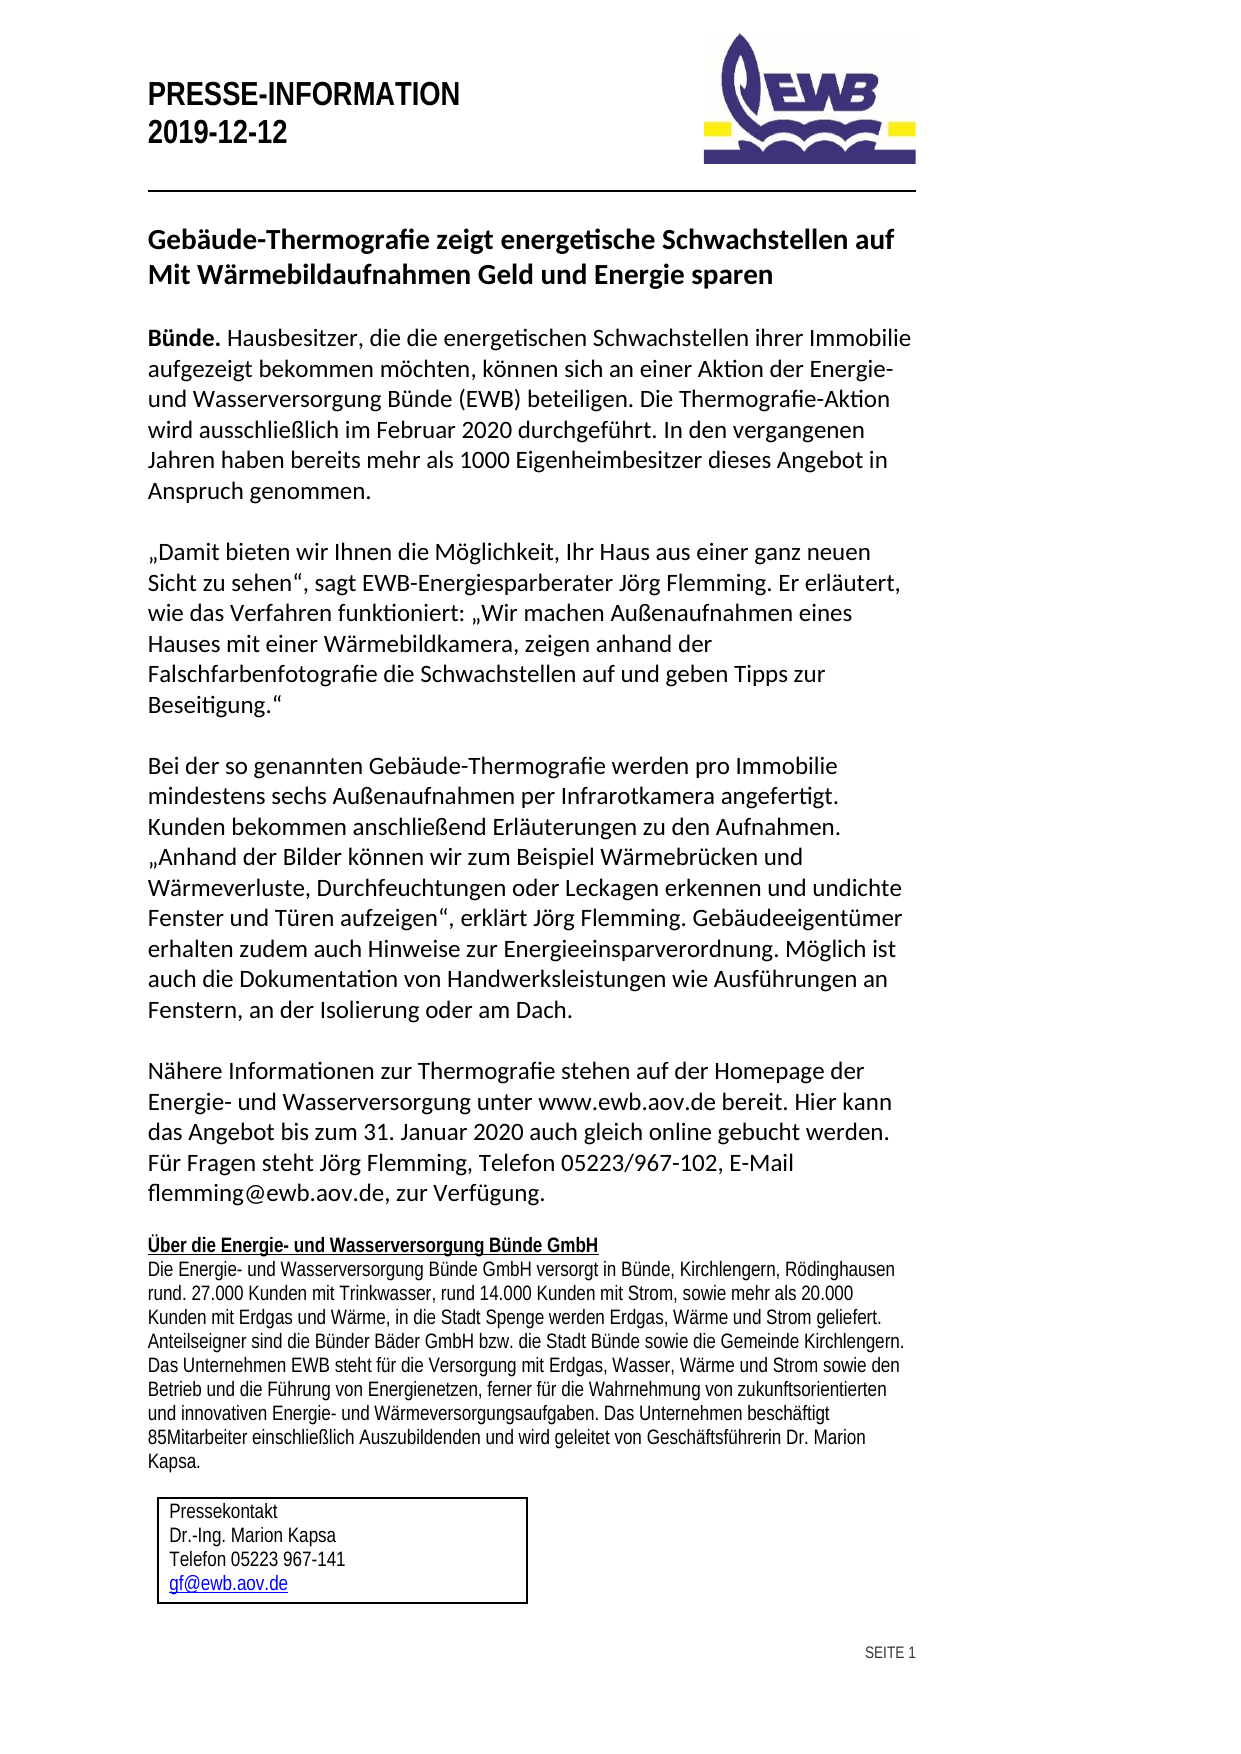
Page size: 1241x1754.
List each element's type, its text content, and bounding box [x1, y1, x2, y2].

text Mit Wärmebildaufnahmen Geld und Energie sparen [148, 256, 916, 292]
text Über die Energie- und Wasserversorgung Bünde GmbH [148, 1233, 916, 1257]
text „Damit bieten wir Ihnen die Möglichkeit, Ihr Haus aus einer ganz neuen Sicht zu sehen“, sagt EWB-Energiesparberater Jörg Flemming. Er erläutert, wie das Verfahren funktioniert: „Wir machen Außenaufnahmen eines Hauses mit einer Wärmebildkamera, zeigen anhand der Falschfarbenfotografie die Schwachstellen auf und geben Tipps zur Beseitigung.“ [148, 536, 916, 719]
picture [703, 33, 916, 164]
text Die Energie- und Wasserversorgung Bünde GmbH versorgt in Bünde, Kirchlengern, Rödinghausen rund. 27.000 Kunden mit Trinkwasser, rund 14.000 Kunden mit Strom, sowie mehr als 20.000 Kunden mit Erdgas und Wärme, in die Stadt Spenge werden Erdgas, Wärme und Strom geliefert. Anteilseigner sind die Bünder Bäder GmbH bzw. die Stadt Bünde sowie die Gemeinde Kirchlengern. Das Unternehmen EWB steht für die Versorgung mit Erdgas, Wasser, Wärme und Strom sowie den Betrieb und die Führung von Energienetzen, ferner für die Wahrnehmung von zukunftsorientierten und innovativen Energie- und Wärmeversorgungsaufgaben. Das Unternehmen beschäftigt 85Mitarbeiter einschließlich Auszubildenden und wird geleitet von Geschäftsführerin Dr. Marion Kapsa. [148, 1257, 916, 1473]
text Nähere Informationen zur Thermografie stehen auf der Homepage der Energie- und Wasserversorgung unter www.ewb.aov.de bereit. Hier kann das Angebot bis zum 31. Januar 2020 auch gleich online gebucht werden. Für Fragen steht Jörg Flemming, Telefon 05223/967-102, E-Mail flemming@ewb.aov.de, zur Verfügung. [148, 1055, 916, 1208]
text Gebäude-Thermografie zeigt energetische Schwachstellen auf [148, 221, 916, 256]
text Bei der so genannten Gebäude-Thermografie werden pro Immobilie mindestens sechs Außenaufnahmen per Infrarotkamera angefertigt. Kunden bekommen anschließend Erläuterungen zu den Aufnahmen. „Anhand der Bilder können wir zum Beispiel Wärmebrücken und Wärmeverluste, Durchfeuchtungen oder Leckagen erkennen und undichte Fenster und Türen aufzeigen“, erklärt Jörg Flemming. Gebäudeeigentümer erhalten zudem auch Hinweise zur Energieeinsparverordnung. Möglich ist auch die Dokumentation von Handwerksleistungen wie Ausführungen an Fenstern, an der Isolierung oder am Dach. [148, 750, 916, 1024]
table_header Pressekontakt Dr.-Ing. Marion Kapsa Telefon 05223 967-141 gf@ewb.aov.de [159, 1499, 526, 1602]
text Bünde. Hausbesitzer, die die energetischen Schwachstellen ihrer Immobilie aufgezeigt bekommen möchten, können sich an einer Aktion der Energie- und Wasserversorgung Bünde (EWB) beteiligen. Die Thermografie-Aktion wird ausschließlich im Februar 2020 durchgeführt. In den vergangenen Jahren haben bereits mehr als 1000 Eigenheimbesitzer dieses Angebot in Anspruch genommen. [148, 323, 916, 506]
